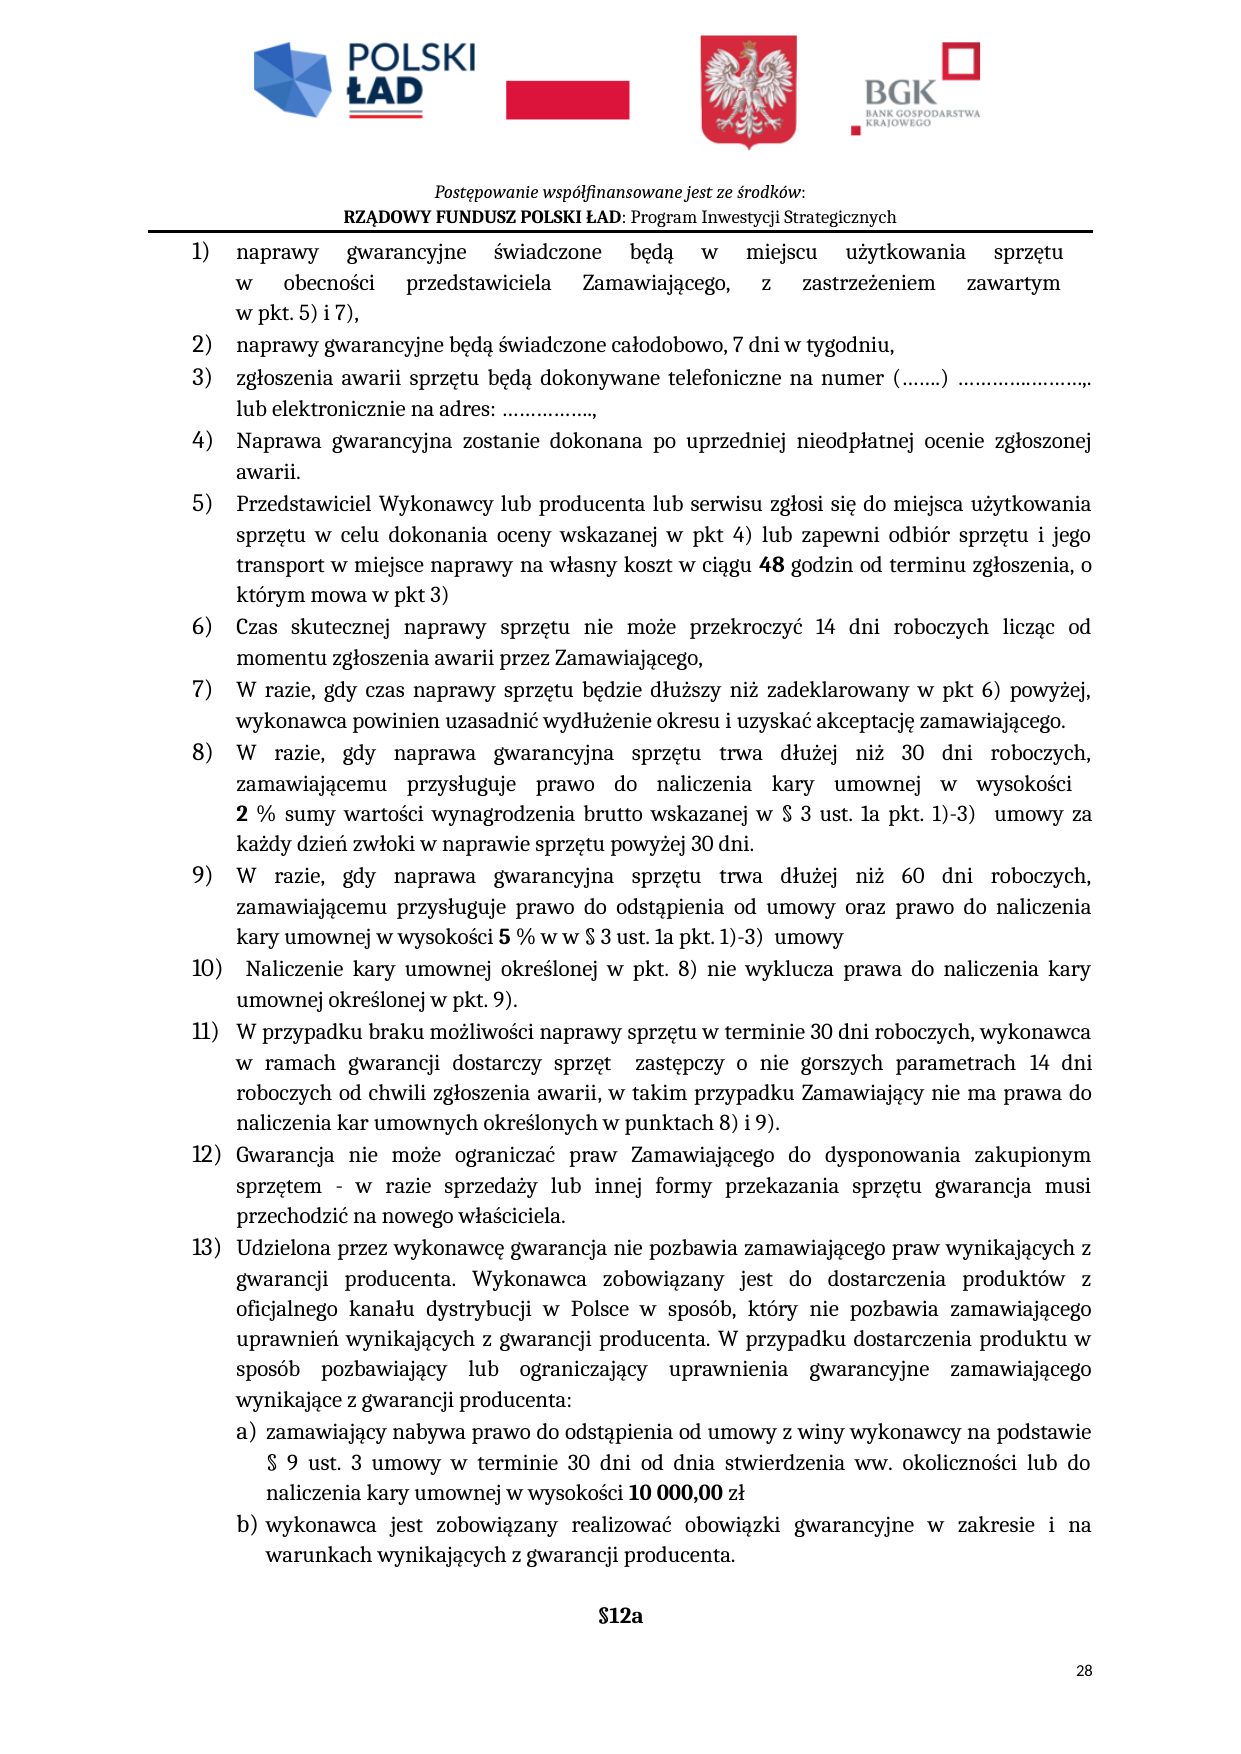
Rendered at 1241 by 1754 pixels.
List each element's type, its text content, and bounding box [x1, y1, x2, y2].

list Przedstawiciel Wykonawcy lub producenta lub serwisu zgłosi się do miejsca użytkowania sprzętu w celu dokonania oceny wskazanej w pkt 4) lub zapewni odbiór sprzętu i jego transport w miejsce naprawy na własny koszt w ciągu 48 godzin od terminu zgłoszenia, o którym mowa w pkt 3) [192, 489, 1093, 608]
list Udzielona przez wykonawcę gwarancja nie pozbawia zamawiającego praw wynikających z gwarancji producenta. Wykonawca zobowiązany jest do dostarczenia produktów z oficjalnego kanału dystrybucji w Polsce w sposób, który nie pozbawia zamawiającego uprawnień wynikających z gwarancji producenta. W przypadku dostarczenia produktu w sposób pozbawiający lub ograniczający uprawnienia gwarancyjne zamawiającego wynikające z gwarancji producenta: [192, 1233, 1093, 1413]
list Czas skutecznej naprawy sprzętu nie może przekroczyć 14 dni roboczych licząc od momentu zgłoszenia awarii przez Zamawiającego, [192, 612, 1093, 671]
list naprawy gwarancyjne świadczone będą w miejscu użytkowania sprzętu w obecności przedstawiciela Zamawiającego, z zastrzeżeniem zawartym w pkt. 5) i 7), [192, 237, 1093, 326]
list Gwarancja nie może ograniczać praw Zamawiającego do dysponowania zakupionym sprzętem - w razie sprzedaży lub innej formy przekazania sprzętu gwarancja musi przechodzić na nowego właściciela. [192, 1140, 1093, 1229]
list W razie, gdy naprawa gwarancyjna sprzętu trwa dłużej niż 60 dni roboczych, zamawiającemu przysługuje prawo do odstąpienia od umowy oraz prawo do naliczenia kary umownej w wysokości 5 % w w § 3 ust. 1a pkt. 1)-3) umowy [192, 861, 1093, 950]
list W przypadku braku możliwości naprawy sprzętu w terminie 30 dni roboczych, wykonawca w ramach gwarancji dostarczy sprzęt zastępczy o nie gorszych parametrach 14 dni roboczych od chwili zgłoszenia awarii, w takim przypadku Zamawiający nie ma prawa do naliczenia kar umownych określonych w punktach 8) i 9). [192, 1017, 1093, 1136]
list W razie, gdy naprawa gwarancyjna sprzętu trwa dłużej niż 30 dni roboczych, zamawiającemu przysługuje prawo do naliczenia kary umownej w wysokości 2 % sumy wartości wynagrodzenia brutto wskazanej w § 3 ust. 1a pkt. 1)-3) umowy za każdy dzień zwłoki w naprawie sprzętu powyżej 30 dni. [192, 738, 1093, 857]
list Naprawa gwarancyjna zostanie dokonana po uprzedniej nieodpłatnej ocenie zgłoszonej awarii. [192, 426, 1093, 485]
list W razie, gdy czas naprawy sprzętu będzie dłuższy niż zadeklarowany w pkt 6) powyżej, wykonawca powinien uzasadnić wydłużenie okresu i uzyskać akceptację zamawiającego. [192, 675, 1093, 734]
list zamawiający nabywa prawo do odstąpienia od umowy z winy wykonawcy na podstawie § 9 ust. 3 umowy w terminie 30 dni od dnia stwierdzenia ww. okoliczności lub do naliczenia kary umownej w wysokości 10 000,00 zł [236, 1417, 1093, 1506]
list naprawy gwarancyjne będą świadczone całodobowo, 7 dni w tygodniu, [192, 330, 1093, 359]
list wykonawca jest zobowiązany realizować obowiązki gwarancyjne w zakresie i na warunkach wynikających z gwarancji producenta. [236, 1510, 1093, 1569]
picture [236, 14, 1005, 157]
text §12a [148, 1603, 1093, 1629]
list zgłoszenia awarii sprzętu będą dokonywane telefoniczne na numer (…….) ………….………,. lub elektronicznie na adres: ……………., [192, 363, 1093, 422]
list Naliczenie kary umownej określonej w pkt. 8) nie wyklucza prawa do naliczenia kary umownej określonej w pkt. 9). [192, 954, 1093, 1013]
